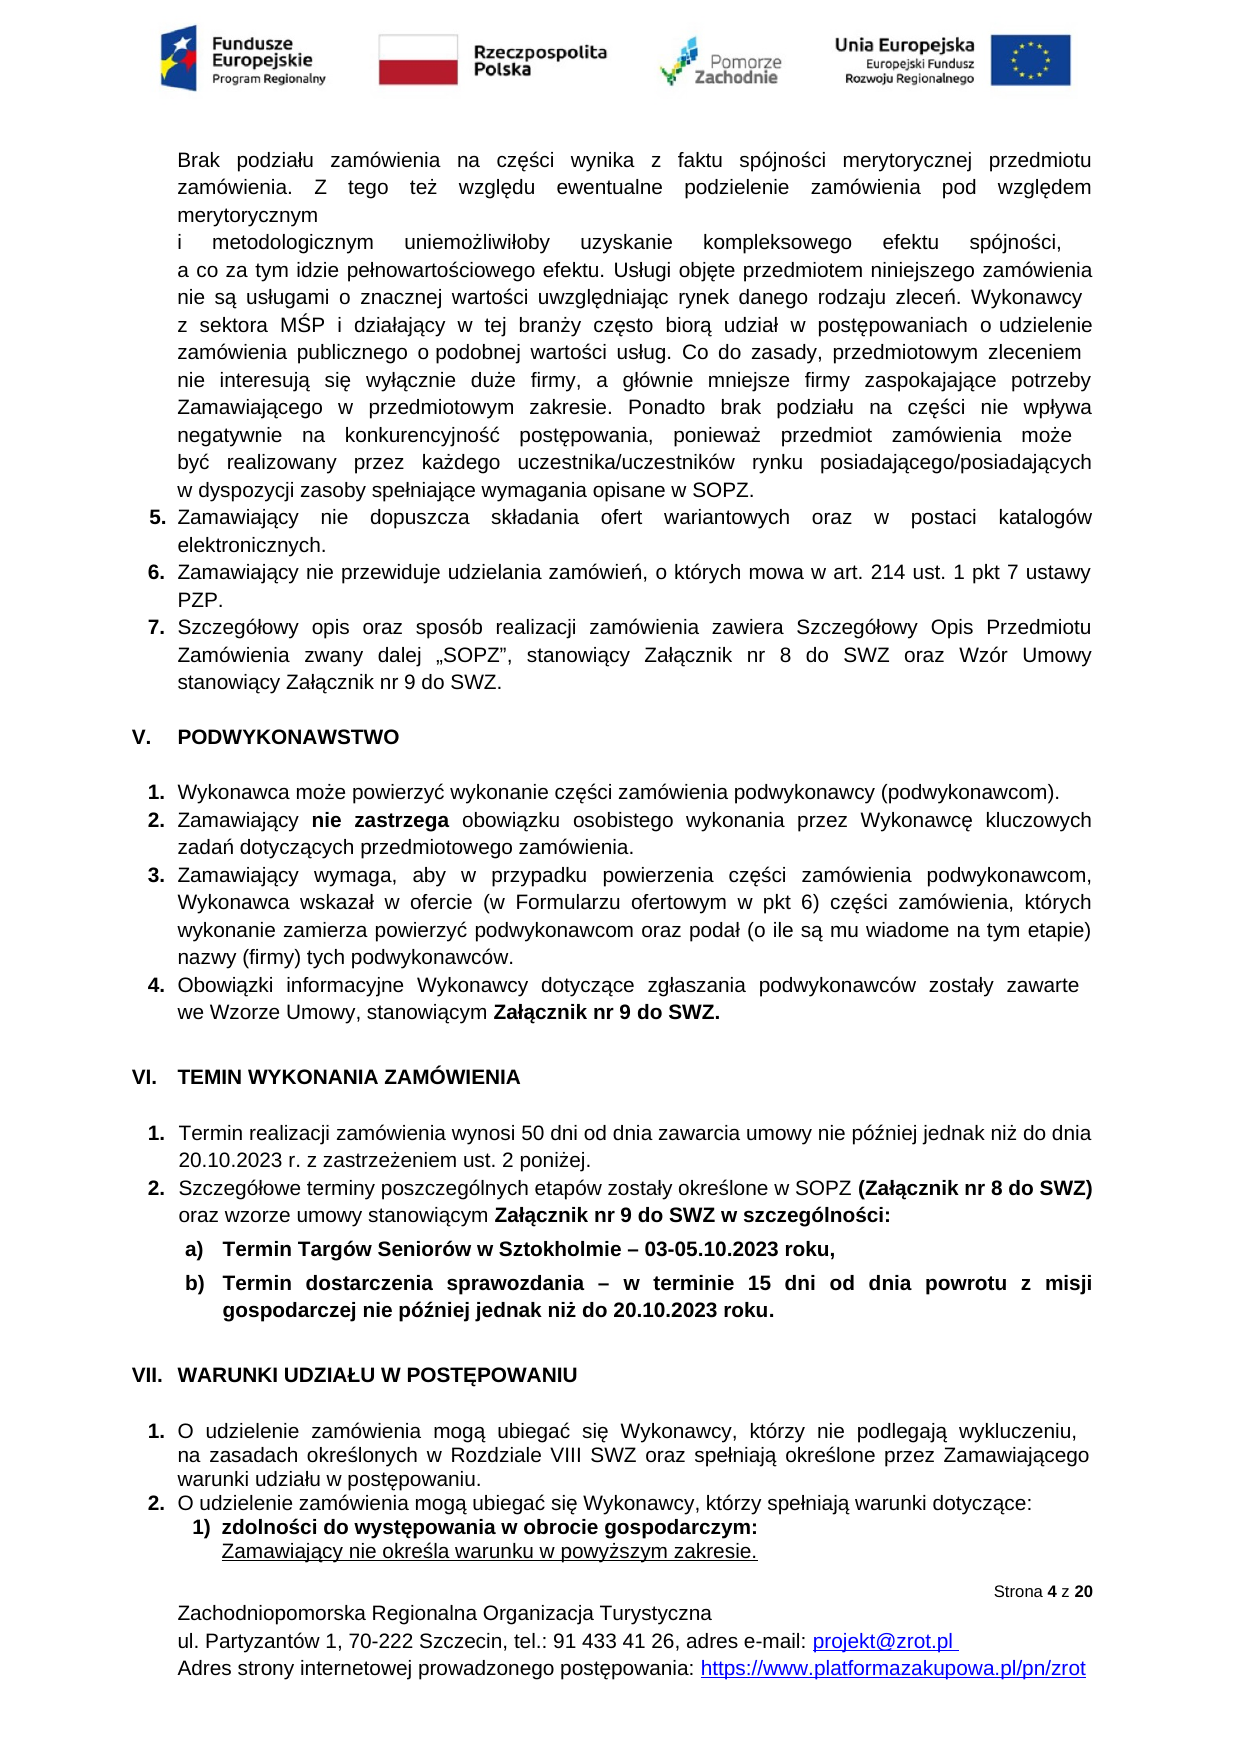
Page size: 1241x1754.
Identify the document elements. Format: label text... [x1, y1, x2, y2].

list zdolności do występowania w obrocie gospodarczym: [192, 1515, 1091, 1539]
list Zamawiający nie dopuszcza składania ofert wariantowych oraz w postaci katalogów elektronicznych. [149, 505, 1093, 557]
list Obowiązki informacyjne Wykonawcy dotyczące zgłaszania podwykonawców zostały zawarte we Wzorze Umowy, stanowiącym Załącznik nr 9 do SWZ. [148, 973, 1093, 1024]
list Termin dostarczenia sprawozdania – w terminie 15 dni od dnia powrotu z misji gospodarczej nie później jednak niż do 20.10.2023 roku. [185, 1271, 1093, 1322]
list O udzielenie zamówienia mogą ubiegać się Wykonawcy, którzy nie podlegają wykluczeniu, na zasadach określonych w Rozdziale VIII SWZ oraz spełniają określone przez Zamawiającego warunki udziału w postępowaniu. [148, 1419, 1091, 1491]
list Zamawiający wymaga, aby w przypadku powierzenia części zamówienia podwykonawcom, Wykonawca wskazał w ofercie (w Formularzu ofertowym w pkt 6) części zamówienia, których wykonanie zamierza powierzyć podwykonawcom oraz podał (o ile są mu wiadome na tym etapie) nazwy (firmy) tych podwykonawców. [148, 863, 1093, 969]
text Brak podziału zamówienia na części wynika z faktu spójności merytorycznej przedmiotu zamówienia. Z tego też względu ewentualne podzielenie zamówienia pod względem merytorycznym i metodologicznym uniemożliwiłoby uzyskanie kompleksowego efektu spójności, a co za tym idzie pełnowartościowego efektu. Usługi objęte przedmiotem niniejszego zamówienia nie są usługami o znacznej wartości uwzględniając rynek danego rodzaju zleceń. Wykonawcy z sektora MŚP i działający w tej branży często biorą udział w postępowaniach o udzielenie zamówienia publicznego o podobnej wartości usług. Co do zasady, przedmiotowym zleceniem nie interesują się wyłącznie duże firmy, a głównie mniejsze firmy zaspokajające potrzeby Zamawiającego w przedmiotowym zakresie. Ponadto brak podziału na części nie wpływa negatywnie na konkurencyjność postępowania, ponieważ przedmiot zamówienia może być realizowany przez każdego uczestnika/uczestników rynku posiadającego/posiadających w dyspozycji zasoby spełniające wymagania opisane w SOPZ. [177, 148, 1093, 502]
list PODWYKONAWSTWO [132, 725, 1093, 749]
list Szczegółowy opis oraz sposób realizacji zamówienia zawiera Szczegółowy Opis Przedmiotu Zamówienia zwany dalej „SOPZ”, stanowiący Załącznik nr 8 do SWZ oraz Wzór Umowy stanowiący Załącznik nr 9 do SWZ. [148, 615, 1093, 694]
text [221, 1539, 1090, 1563]
list Szczegółowe terminy poszczególnych etapów zostały określone w SOPZ (Załącznik nr 8 do SWZ) oraz wzorze umowy stanowiącym Załącznik nr 9 do SWZ w szczególności: [148, 1176, 1093, 1227]
list Termin realizacji zamówienia wynosi 50 dni od dnia zawarcia umowy nie później jednak niż do dnia 20.10.2023 r. z zastrzeżeniem ust. 2 poniżej. [148, 1121, 1093, 1172]
list Zamawiający nie przewiduje udzielania zamówień, o których mowa w art. 214 ust. 1 pkt 7 ustawy PZP. [148, 560, 1093, 612]
list O udzielenie zamówienia mogą ubiegać się Wykonawcy, którzy spełniają warunki dotyczące: [148, 1491, 1090, 1515]
list Wykonawca może powierzyć wykonanie części zamówienia podwykonawcy (podwykonawcom). [148, 780, 1093, 804]
picture [137, 3, 1077, 107]
list WARUNKI UDZIAŁU W POSTĘPOWANIU [132, 1363, 1093, 1387]
list Zamawiający nie zastrzega obowiązku osobistego wykonania przez Wykonawcę kluczowych zadań dotyczących przedmiotowego zamówienia. [148, 808, 1093, 859]
list Termin Targów Seniorów w Sztokholmie – 03-05.10.2023 roku, [185, 1237, 1093, 1261]
list TEMIN WYKONANIA ZAMÓWIENIA [132, 1065, 1093, 1089]
